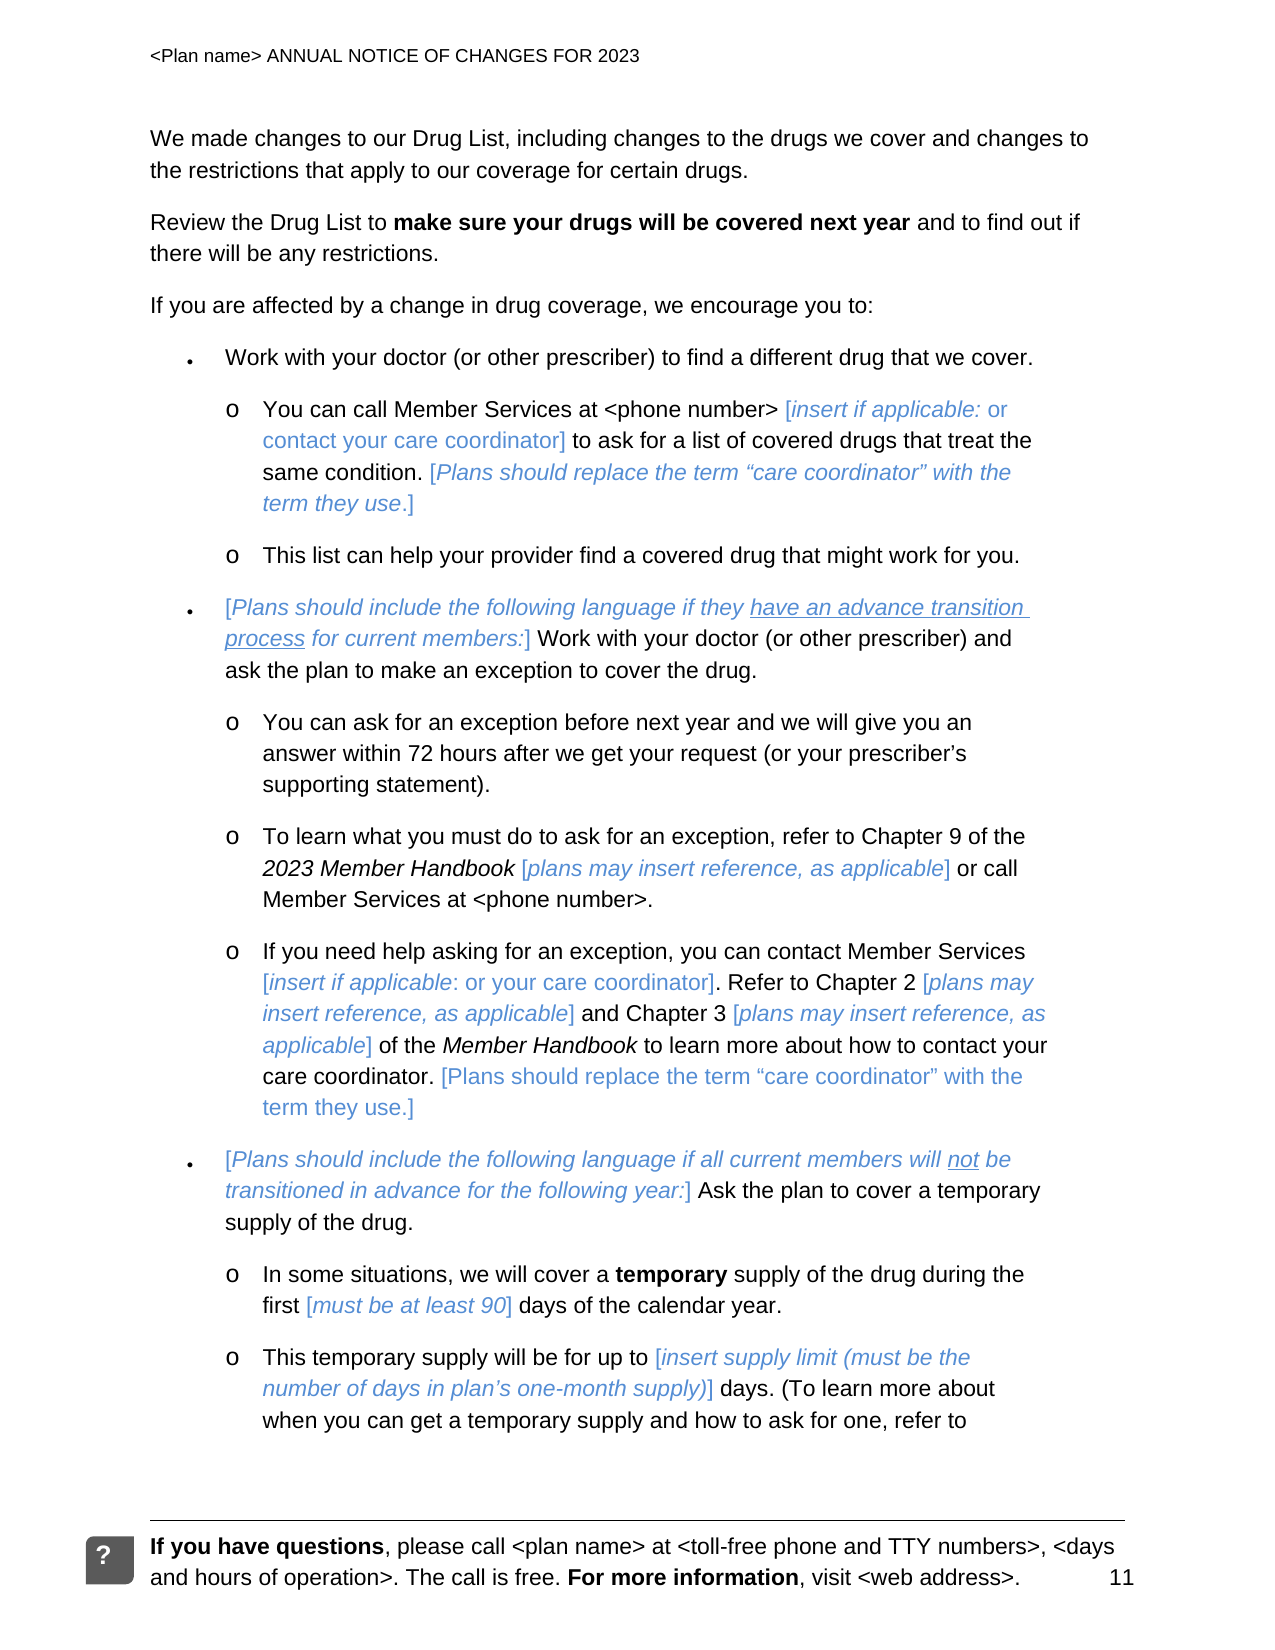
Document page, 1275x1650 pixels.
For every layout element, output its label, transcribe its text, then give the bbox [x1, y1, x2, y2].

list Work with your doctor (or other prescriber) to find a different drug that we cover. [187, 341, 1050, 372]
list To learn what you must do to ask for an exception, refer to Chapter 9 of the 2023 Member Handbook [plans may insert reference, as applicable] or call Member Services at <phone number>. [225, 820, 1050, 913]
list This list can help your provider find a covered drug that might work for you. [225, 538, 1050, 570]
list [Plans should include the following language if all current members will not be transitioned in advance for the following year:] Ask the plan to cover a temporary supply of the drug. [187, 1143, 1050, 1236]
text We made changes to our Drug List, including changes to the drugs we cover and changes to the restrictions that apply to our coverage for certain drugs. [150, 122, 1125, 184]
list You can call Member Services at <phone number> [insert if applicable: or contact your care coordinator] to ask for a list of covered drugs that treat the same condition. [Plans should replace the term “care coordinator” with the term they use.] [225, 393, 1050, 518]
list In some situations, we will cover a temporary supply of the drug during the first [must be at least 90] days of the calendar year. [225, 1257, 1050, 1320]
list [225, 1341, 1050, 1434]
text If you are affected by a change in drug coverage, we encourage you to: [150, 288, 1125, 320]
list If you need help asking for an exception, you can contact Member Services [insert if applicable: or your care coordinator]. Refer to Chapter 2 [plans may insert reference, as applicable] and Chapter 3 [plans may insert reference, as applicable] of the Member Handbook to learn more about how to contact your care coordinator. [Plans should replace the term “care coordinator” with the term they use.] [225, 934, 1050, 1122]
text Review the Drug List to make sure your drugs will be covered next year and to find out if there will be any restrictions. [150, 205, 1125, 268]
list [Plans should include the following language if they have an advance transition process for current members:] Work with your doctor (or other prescriber) and ask the plan to make an exception to cover the drug. [187, 591, 1050, 684]
list You can ask for an exception before next year and we will give you an answer within 72 hours after we get your request (or your prescriber’s supporting statement). [225, 705, 1050, 799]
